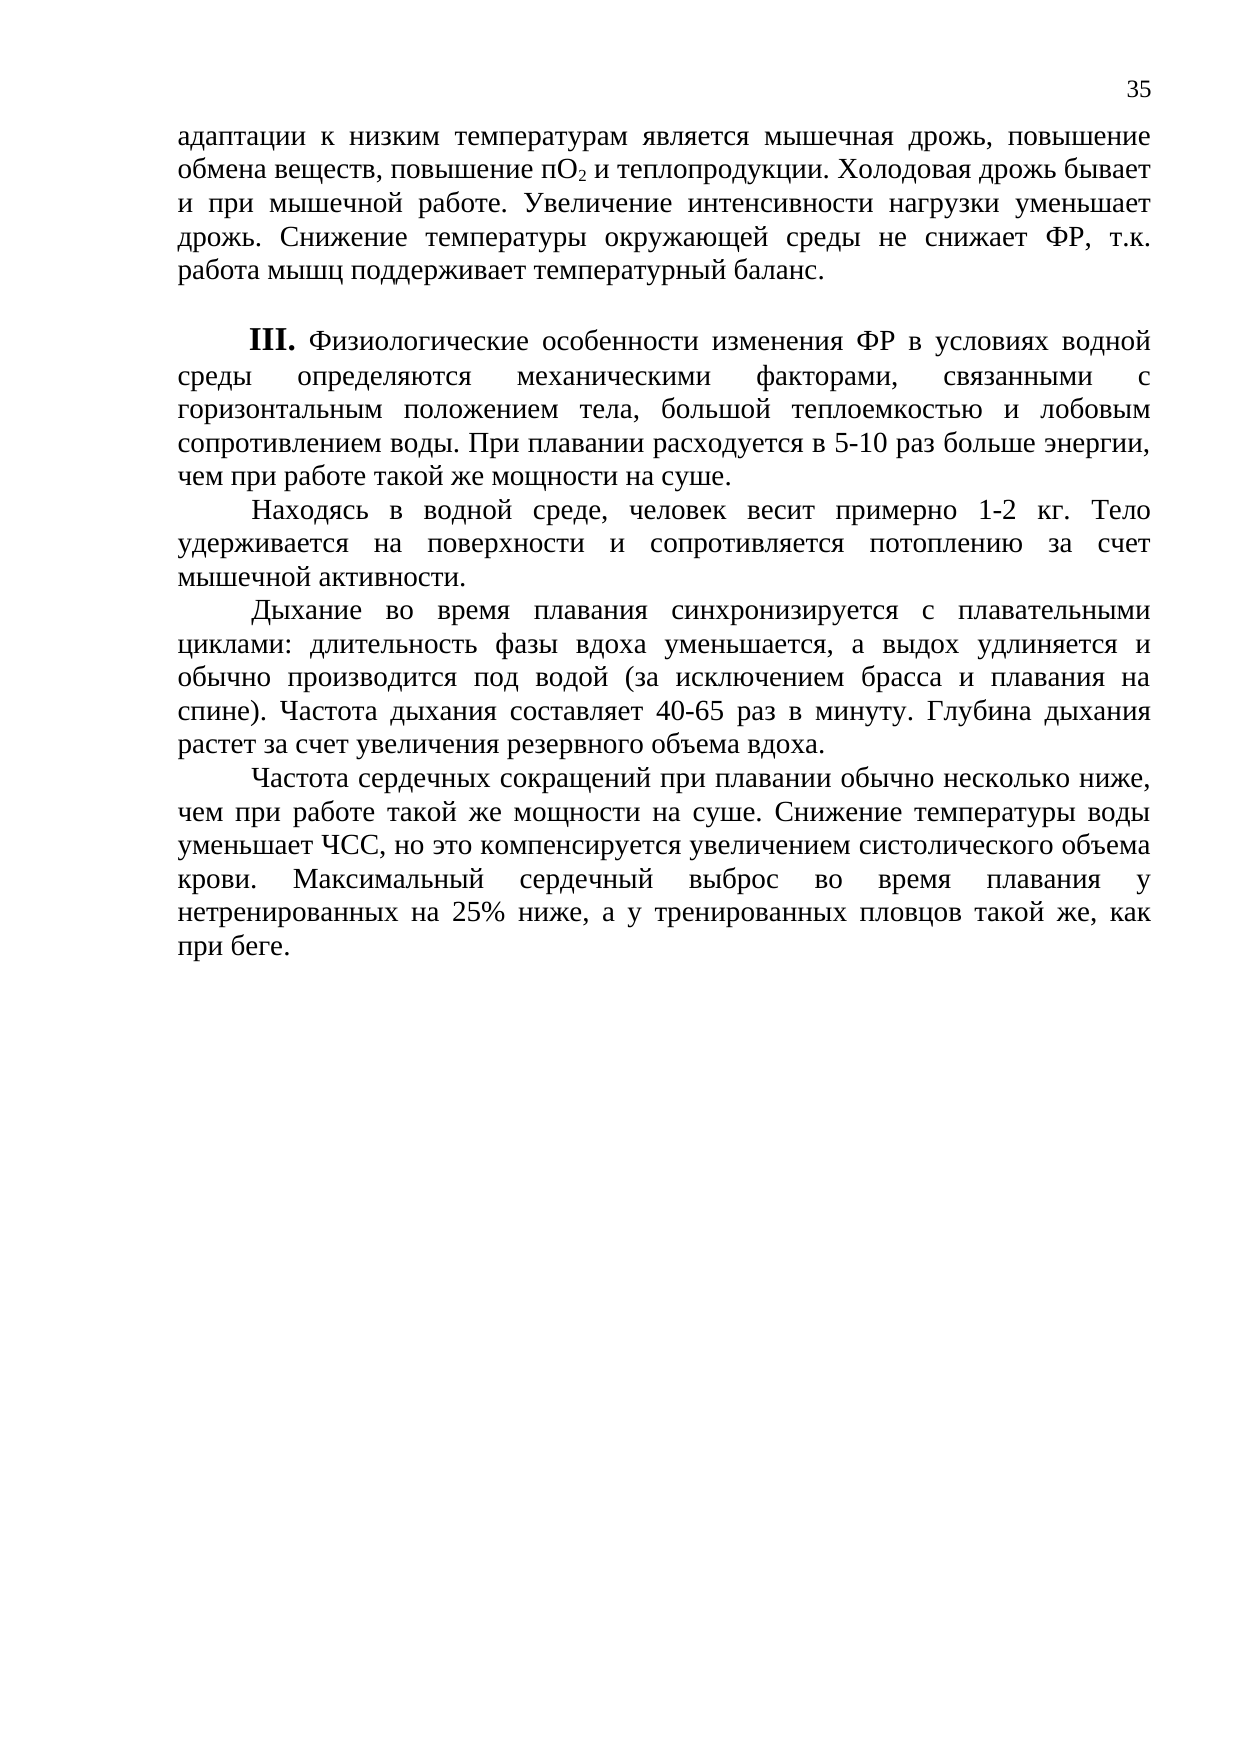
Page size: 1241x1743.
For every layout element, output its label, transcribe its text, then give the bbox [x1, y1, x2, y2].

text Частота сердечных сокращений при плавании обычно несколько ниже, чем при работе такой же мощности на суше. Снижение температуры воды уменьшает ЧСС, но это компенсируется увеличением систолического объема крови. Максимальный сердечный выброс во время плавания у нетренированных на 25% ниже, а у тренированных пловцов такой же, как при беге. [177, 760, 1152, 961]
text Находясь в водной среде, человек весит примерно 1-. Тело удерживается на поверхности и сопротивляется потоплению за счет мышечной активности. [177, 492, 1152, 592]
text III. Физиологические особенности изменения ФР в условиях водной среды определяются механическими факторами, связанными с горизонтальным положением тела, большой теплоемкостью и лобовым сопротивлением воды. При плавании расходуется в 5-10 раз больше энергии, чем при работе такой же мощности на суше. [177, 319, 1152, 492]
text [177, 118, 1152, 286]
text Дыхание во время плавания синхронизируется с плавательными циклами: длительность фазы вдоха уменьшается, а выдох удлиняется и обычно производится под водой (за исключением брасса и плавания на спине). Частота дыхания составляет 40-65 раз в минуту. Глубина дыхания растет за счет увеличения резервного объема вдоха. [177, 592, 1152, 760]
